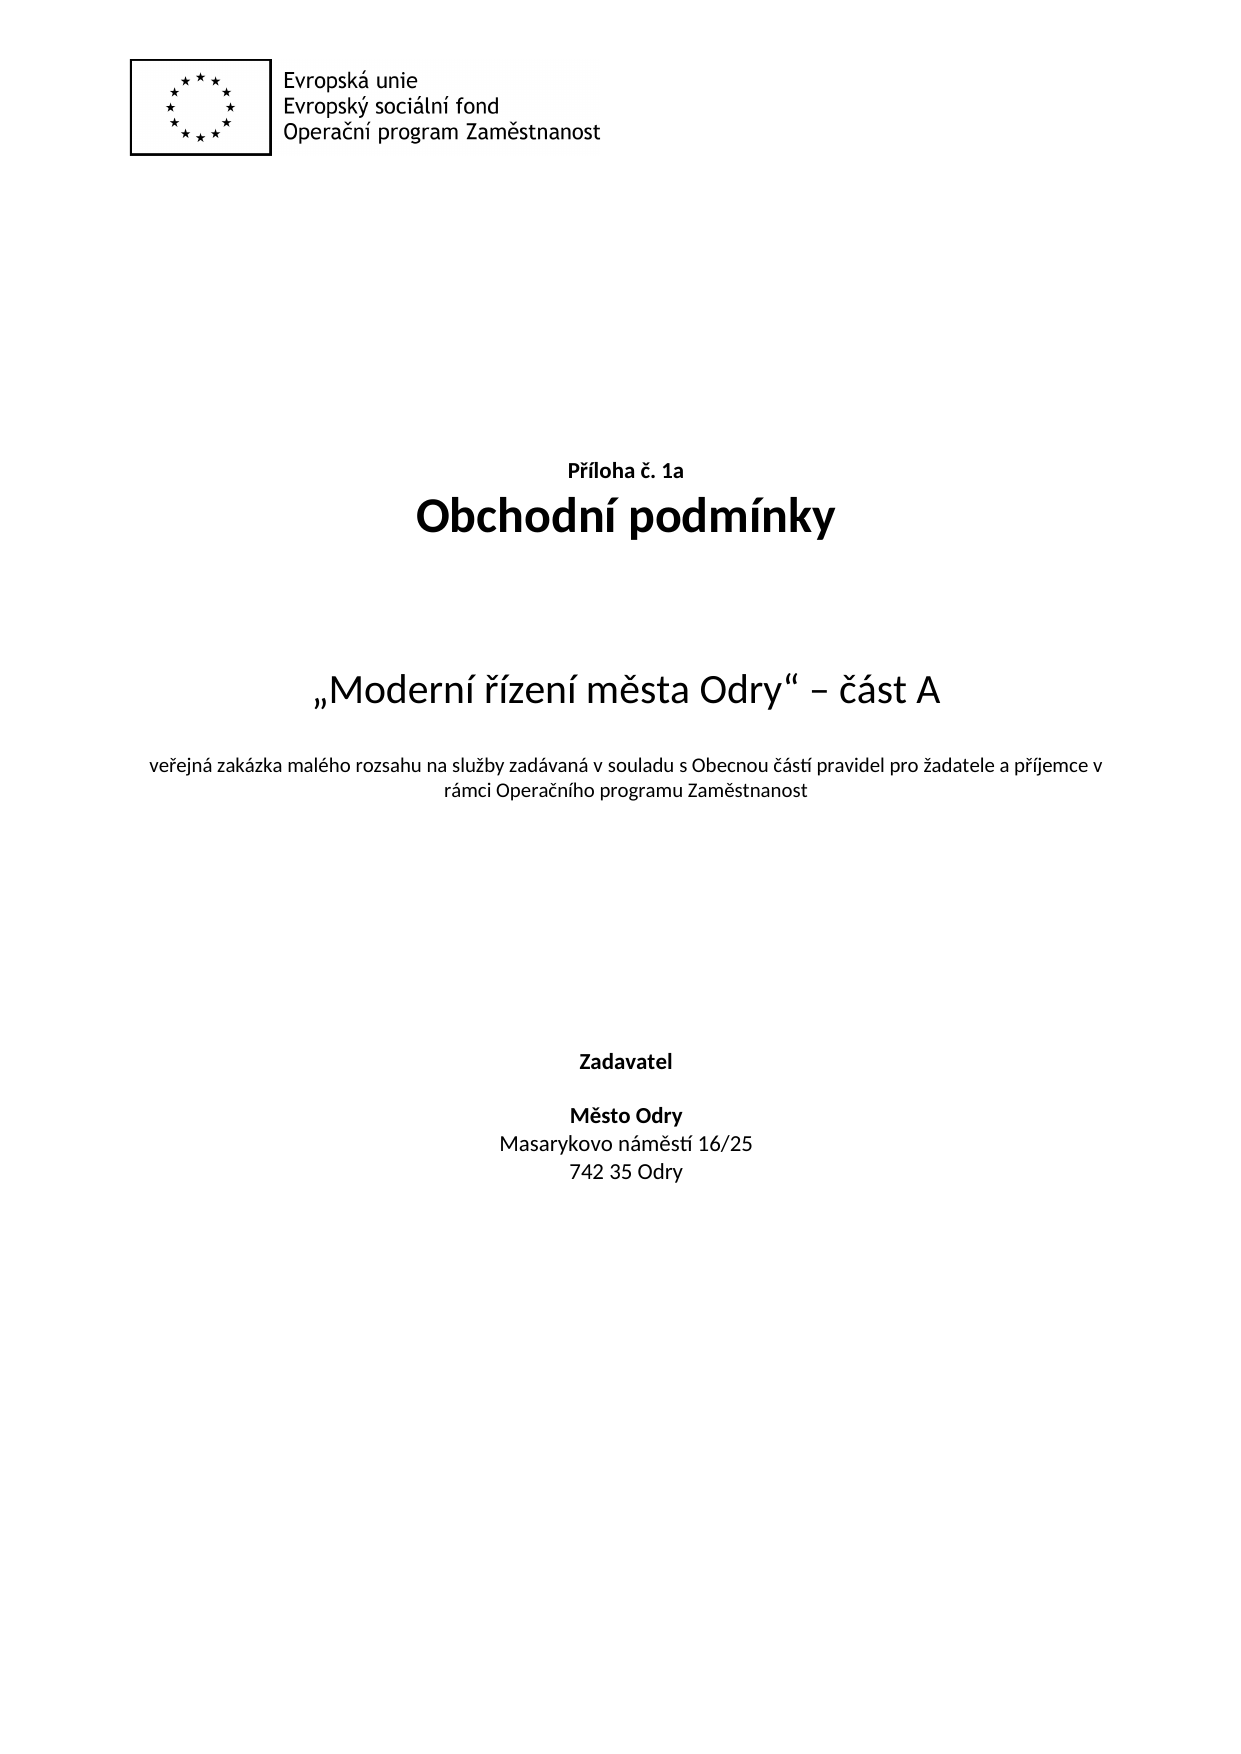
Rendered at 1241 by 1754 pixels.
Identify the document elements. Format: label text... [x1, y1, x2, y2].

text veřejná zakázka malého rozsahu na služby zadávaná v souladu s Obecnou částí pravidel pro žadatele a příjemce v rámci Operačního programu Zaměstnanost [130, 752, 1122, 803]
text Město Odry [130, 1101, 1122, 1129]
text Obchodní podmínky [130, 484, 1122, 545]
text „Moderní řízení města Odry“ – část A [130, 663, 1122, 714]
picture [129, 59, 601, 156]
text Zadavatel [130, 1047, 1122, 1076]
text Masarykovo náměstí 16/25 [130, 1129, 1122, 1157]
text 742 35 Odry [130, 1157, 1122, 1185]
text Příloha č. 1a [130, 456, 1122, 484]
